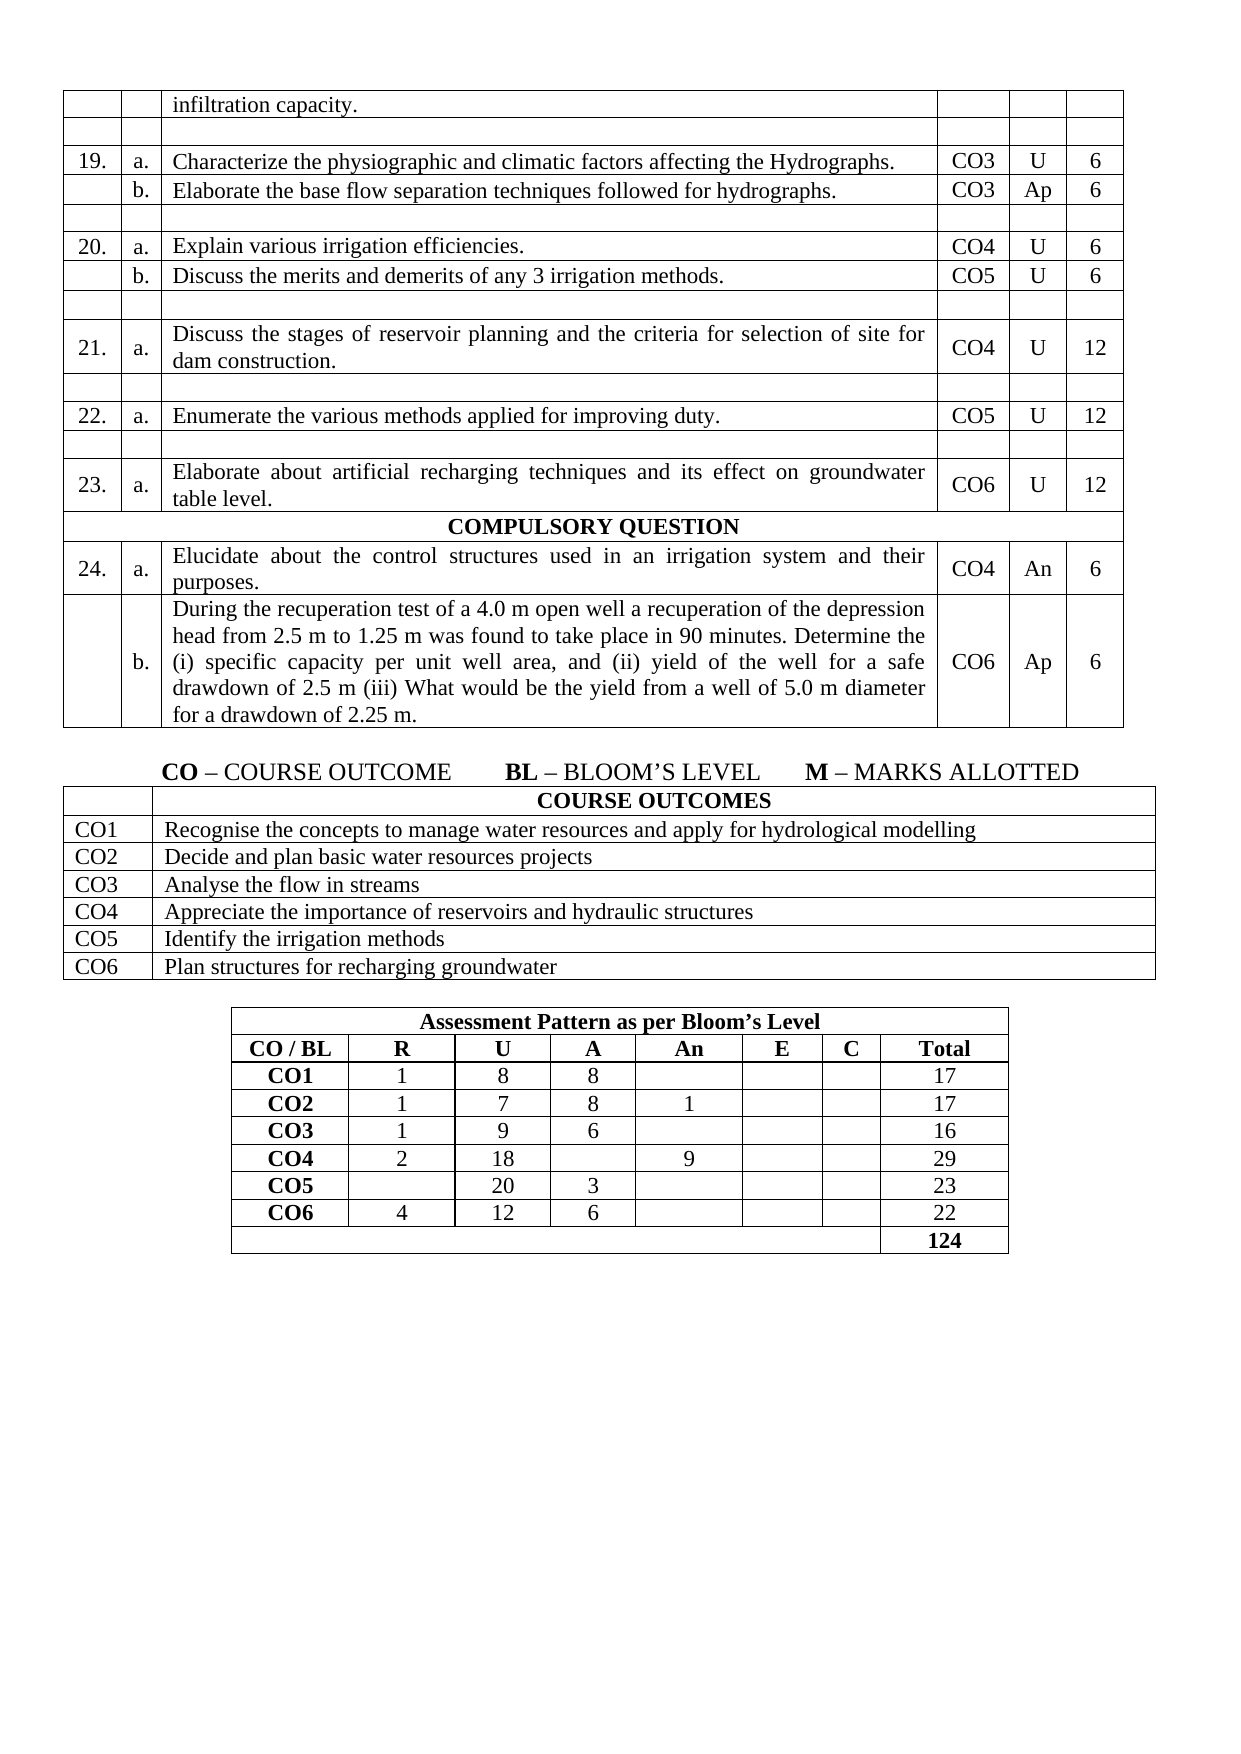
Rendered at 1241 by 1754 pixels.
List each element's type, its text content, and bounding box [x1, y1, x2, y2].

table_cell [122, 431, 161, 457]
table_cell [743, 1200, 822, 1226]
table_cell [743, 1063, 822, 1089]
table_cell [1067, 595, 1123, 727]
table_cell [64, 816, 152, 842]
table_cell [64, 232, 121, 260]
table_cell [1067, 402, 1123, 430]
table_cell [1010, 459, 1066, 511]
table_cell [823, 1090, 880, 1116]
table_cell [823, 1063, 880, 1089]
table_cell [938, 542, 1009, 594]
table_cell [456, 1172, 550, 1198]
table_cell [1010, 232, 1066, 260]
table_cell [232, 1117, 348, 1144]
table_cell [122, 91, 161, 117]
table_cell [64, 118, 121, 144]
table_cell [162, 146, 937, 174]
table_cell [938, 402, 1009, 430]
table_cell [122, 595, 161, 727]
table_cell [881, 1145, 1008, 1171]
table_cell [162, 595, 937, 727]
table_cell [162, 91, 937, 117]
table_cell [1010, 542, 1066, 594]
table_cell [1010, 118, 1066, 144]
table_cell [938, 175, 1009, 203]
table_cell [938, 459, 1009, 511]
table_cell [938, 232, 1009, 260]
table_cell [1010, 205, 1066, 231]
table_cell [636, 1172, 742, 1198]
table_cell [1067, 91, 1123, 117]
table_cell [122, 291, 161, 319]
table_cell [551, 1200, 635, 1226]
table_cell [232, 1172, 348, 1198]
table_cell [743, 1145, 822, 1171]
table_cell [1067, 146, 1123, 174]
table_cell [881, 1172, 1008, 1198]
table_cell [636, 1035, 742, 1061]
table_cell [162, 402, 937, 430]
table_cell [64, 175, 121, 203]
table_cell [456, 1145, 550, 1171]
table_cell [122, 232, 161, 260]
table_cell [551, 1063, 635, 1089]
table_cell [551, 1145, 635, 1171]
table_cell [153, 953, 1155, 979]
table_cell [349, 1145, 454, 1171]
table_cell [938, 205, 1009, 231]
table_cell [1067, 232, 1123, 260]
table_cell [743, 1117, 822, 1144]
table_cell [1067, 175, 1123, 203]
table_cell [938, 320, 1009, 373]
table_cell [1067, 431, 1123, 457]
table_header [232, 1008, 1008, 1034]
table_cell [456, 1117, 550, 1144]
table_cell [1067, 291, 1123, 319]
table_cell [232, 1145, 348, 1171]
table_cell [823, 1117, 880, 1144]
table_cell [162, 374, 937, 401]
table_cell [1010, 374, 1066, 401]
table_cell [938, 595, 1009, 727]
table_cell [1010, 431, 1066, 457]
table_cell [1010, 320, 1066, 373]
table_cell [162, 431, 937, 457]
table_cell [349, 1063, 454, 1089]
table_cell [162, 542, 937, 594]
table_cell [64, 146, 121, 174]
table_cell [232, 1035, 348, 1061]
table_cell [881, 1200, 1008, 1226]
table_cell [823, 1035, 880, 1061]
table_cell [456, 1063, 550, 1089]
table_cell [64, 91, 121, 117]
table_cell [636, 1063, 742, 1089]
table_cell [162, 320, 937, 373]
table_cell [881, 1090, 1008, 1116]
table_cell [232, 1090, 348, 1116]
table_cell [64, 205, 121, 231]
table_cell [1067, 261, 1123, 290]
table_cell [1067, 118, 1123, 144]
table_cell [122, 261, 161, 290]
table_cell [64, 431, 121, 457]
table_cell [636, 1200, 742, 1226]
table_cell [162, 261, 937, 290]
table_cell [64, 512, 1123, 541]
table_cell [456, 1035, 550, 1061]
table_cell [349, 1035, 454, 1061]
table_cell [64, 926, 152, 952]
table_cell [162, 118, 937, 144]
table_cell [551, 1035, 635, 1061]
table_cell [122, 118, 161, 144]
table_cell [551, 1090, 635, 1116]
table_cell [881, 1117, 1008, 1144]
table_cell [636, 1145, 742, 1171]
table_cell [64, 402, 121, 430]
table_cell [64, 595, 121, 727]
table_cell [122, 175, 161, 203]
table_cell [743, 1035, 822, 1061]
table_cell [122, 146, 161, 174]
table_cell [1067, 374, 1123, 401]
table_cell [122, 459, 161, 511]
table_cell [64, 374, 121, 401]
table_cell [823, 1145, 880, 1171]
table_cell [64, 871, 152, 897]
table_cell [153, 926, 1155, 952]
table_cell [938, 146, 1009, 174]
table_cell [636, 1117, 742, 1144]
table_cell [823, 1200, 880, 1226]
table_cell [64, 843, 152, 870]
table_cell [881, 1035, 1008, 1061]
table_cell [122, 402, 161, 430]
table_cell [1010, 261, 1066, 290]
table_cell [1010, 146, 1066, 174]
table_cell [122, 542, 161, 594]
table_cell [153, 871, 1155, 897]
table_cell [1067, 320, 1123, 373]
text CO – COURSE OUTCOME BL – BLOOM’S LEVEL M – MARKS ALLOTTED [90, 757, 1150, 786]
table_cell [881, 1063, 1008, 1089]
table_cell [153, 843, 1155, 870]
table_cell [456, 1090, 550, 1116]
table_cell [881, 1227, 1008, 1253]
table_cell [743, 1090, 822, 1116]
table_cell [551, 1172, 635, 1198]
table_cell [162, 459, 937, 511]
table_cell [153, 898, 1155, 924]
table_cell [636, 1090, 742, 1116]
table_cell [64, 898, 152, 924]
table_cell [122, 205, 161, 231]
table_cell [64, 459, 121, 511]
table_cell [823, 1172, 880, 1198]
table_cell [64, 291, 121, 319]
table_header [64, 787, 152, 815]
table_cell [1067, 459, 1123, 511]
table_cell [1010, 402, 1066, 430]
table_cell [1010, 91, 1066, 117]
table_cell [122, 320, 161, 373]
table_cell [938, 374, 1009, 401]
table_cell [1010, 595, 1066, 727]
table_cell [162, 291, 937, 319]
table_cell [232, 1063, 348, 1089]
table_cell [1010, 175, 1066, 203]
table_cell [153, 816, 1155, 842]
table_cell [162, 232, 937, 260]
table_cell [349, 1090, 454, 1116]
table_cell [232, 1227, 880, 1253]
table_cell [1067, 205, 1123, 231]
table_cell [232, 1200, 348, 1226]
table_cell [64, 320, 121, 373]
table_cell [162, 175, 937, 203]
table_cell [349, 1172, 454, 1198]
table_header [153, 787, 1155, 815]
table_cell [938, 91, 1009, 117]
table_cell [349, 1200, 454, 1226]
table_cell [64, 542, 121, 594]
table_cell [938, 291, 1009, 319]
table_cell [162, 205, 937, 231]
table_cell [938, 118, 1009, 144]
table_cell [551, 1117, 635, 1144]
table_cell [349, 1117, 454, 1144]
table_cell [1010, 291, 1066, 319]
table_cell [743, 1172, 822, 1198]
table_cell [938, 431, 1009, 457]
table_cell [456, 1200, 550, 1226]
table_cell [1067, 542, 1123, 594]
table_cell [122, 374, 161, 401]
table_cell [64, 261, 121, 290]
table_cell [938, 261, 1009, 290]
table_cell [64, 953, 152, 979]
